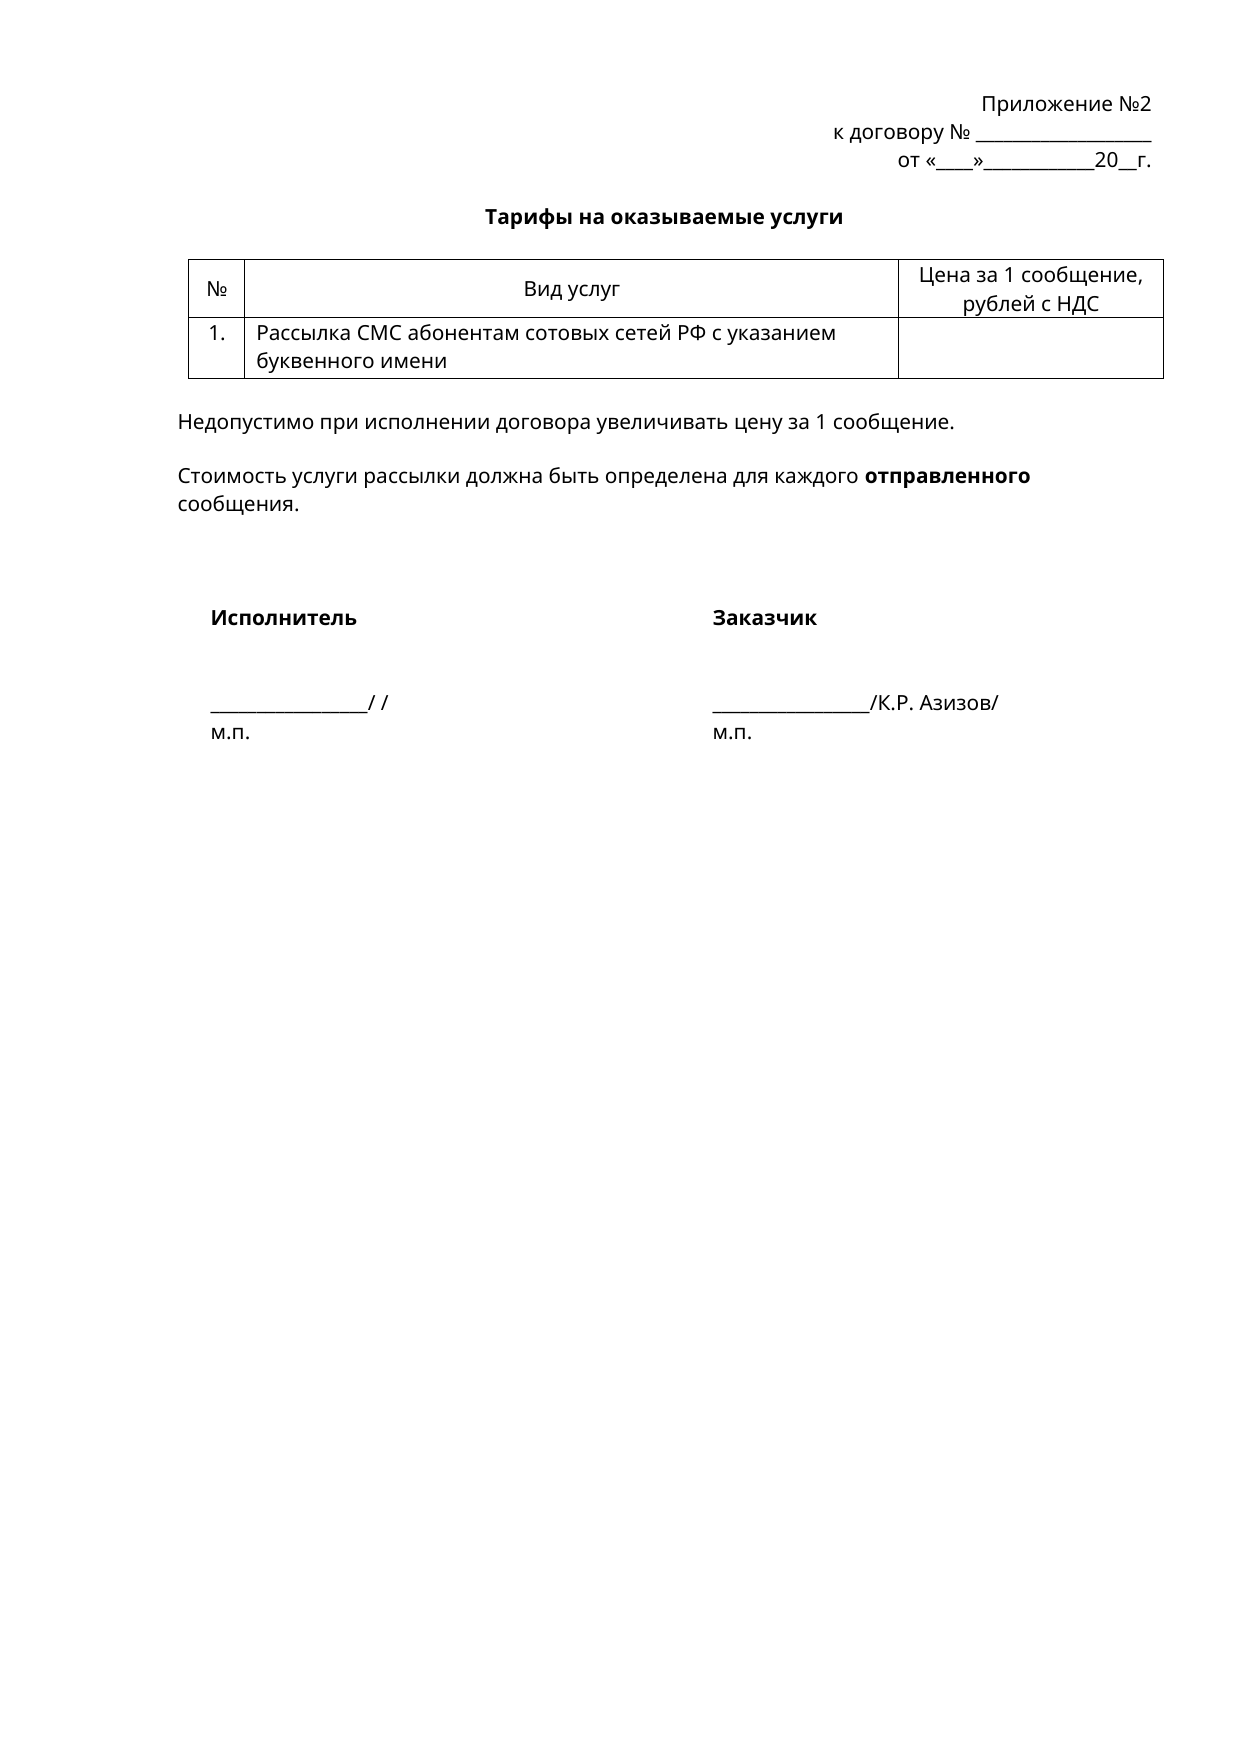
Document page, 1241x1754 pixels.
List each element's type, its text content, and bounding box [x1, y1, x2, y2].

text к договору № ___________________ [177, 117, 1152, 146]
text от «____»____________20__г. [177, 146, 1152, 174]
text Приложение №2 [177, 89, 1152, 117]
table_header Вид услуг [245, 260, 898, 317]
table_header № [189, 260, 244, 317]
text Стоимость услуги рассылки должна быть определена для каждого отправленного сообщения. [177, 461, 1152, 518]
table_cell [899, 318, 1163, 378]
table_header Заказчик _________________/К.Р. Азизов/ м.п. [701, 603, 1129, 745]
text Тарифы на оказываемые услуги [177, 202, 1152, 231]
table_header Цена за 1 сообщение, рублей с НДС [899, 260, 1163, 317]
text Недопустимо при исполнении договора увеличивать цену за 1 сообщение. [177, 407, 1152, 436]
table_cell 1. [189, 318, 244, 378]
table_cell Рассылка СМС абонентам сотовых сетей РФ с указанием буквенного имени [245, 318, 898, 378]
table_header Исполнитель _________________/ / м.п. [199, 603, 701, 745]
